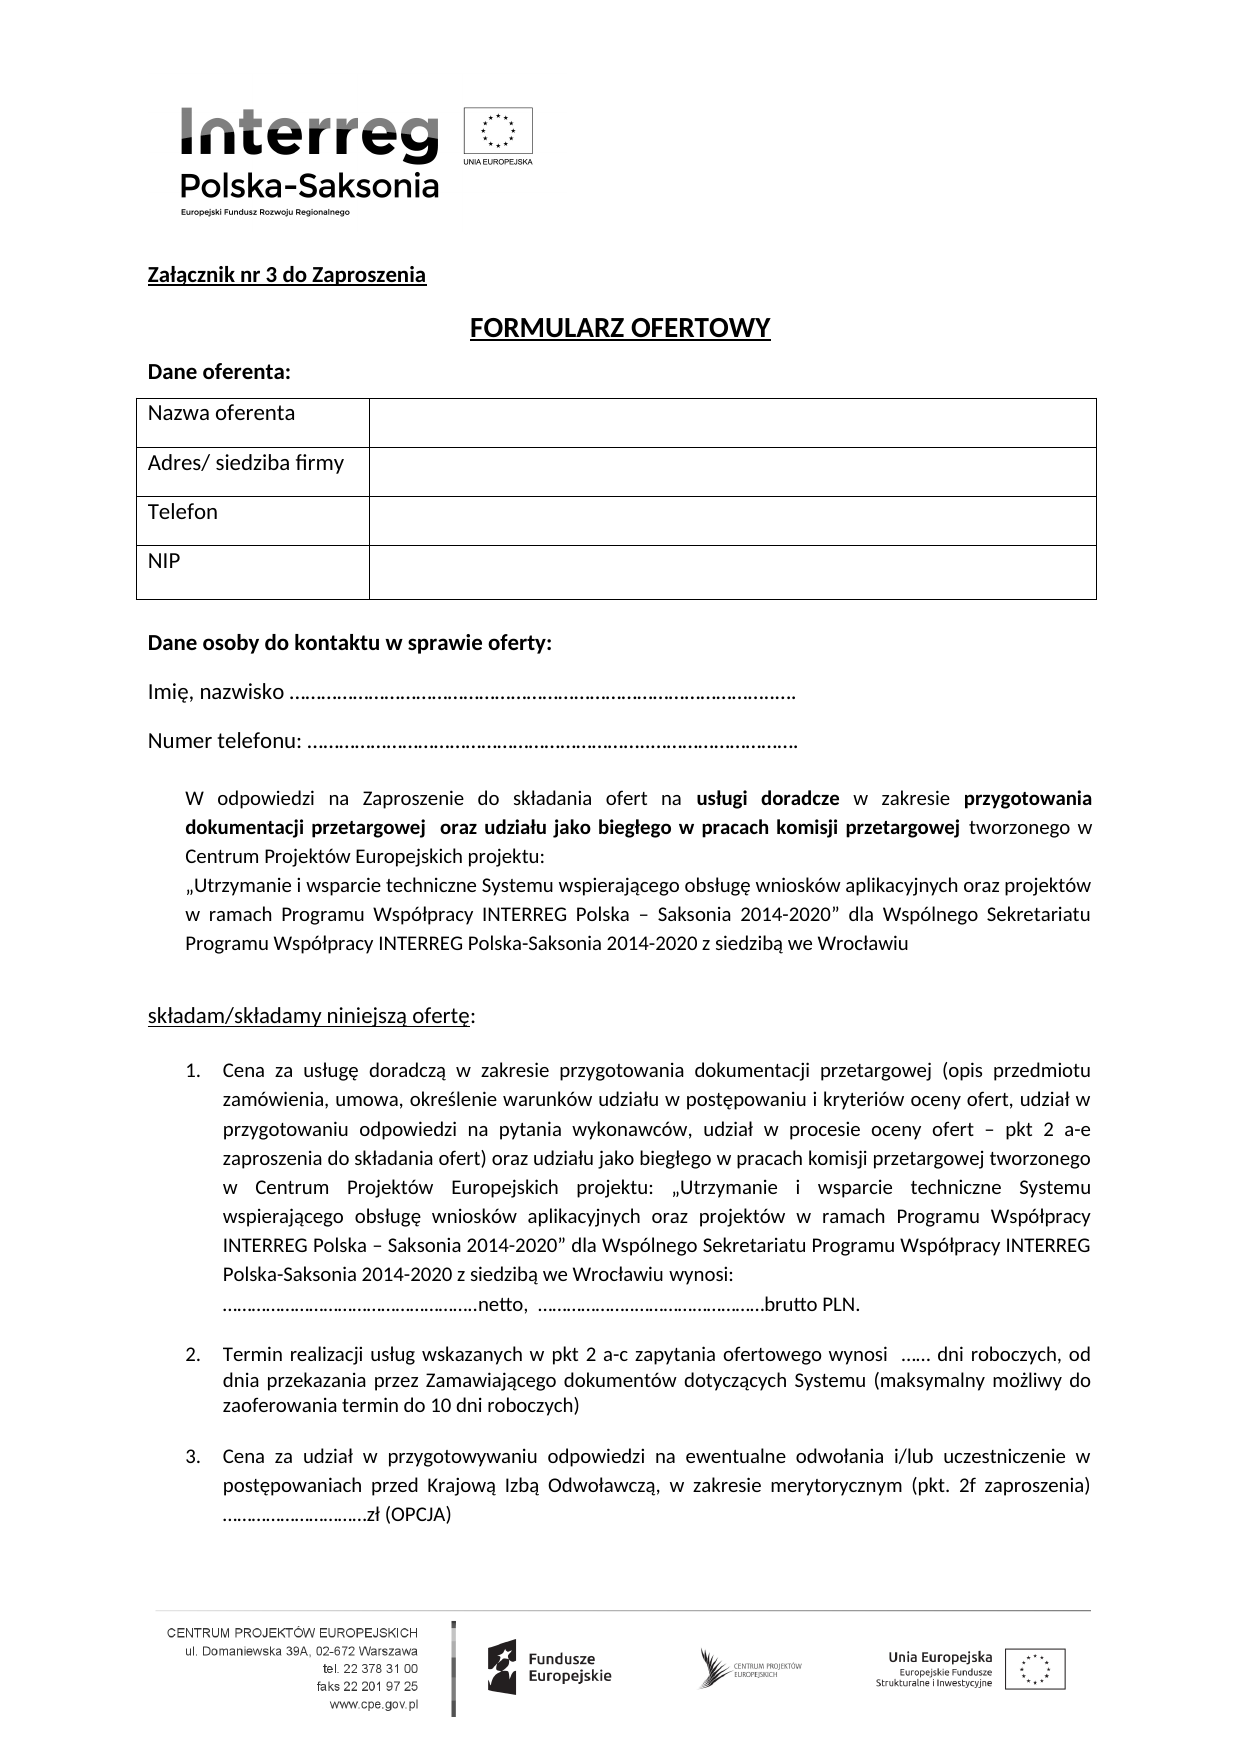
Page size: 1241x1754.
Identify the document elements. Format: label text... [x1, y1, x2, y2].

table_cell [370, 546, 1096, 599]
picture [150, 1606, 1096, 1722]
table_header Nazwa oferenta [137, 399, 369, 447]
table_cell Telefon [137, 497, 369, 545]
table_header [370, 399, 1096, 447]
list ……………………………………………..netto, ………………..………………………brutto PLN. [223, 1291, 1092, 1316]
text Numer telefonu: ………………………………………………………..………………………. [148, 726, 1092, 754]
list Termin realizacji usług wskazanych w pkt 2 a-c zapytania ofertowego wynosi …… dni roboczych, od dnia przekazania przez Zamawiającego dokumentów dotyczących Systemu (maksymalny możliwy do zaoferowania termin do 10 dni roboczych) [185, 1342, 1092, 1418]
text składam/składamy niniejszą ofertę: [148, 1001, 1092, 1029]
table_cell Adres/ siedziba firmy [137, 448, 369, 496]
table_cell [370, 497, 1096, 545]
list W odpowiedzi na Zaproszenie do składania ofert na usługi doradcze w zakresie przygotowania dokumentacji przetargowej oraz udziału jako biegłego w pracach komisji przetargowej tworzonego w Centrum Projektów Europejskich projektu: [185, 785, 1092, 868]
text Dane oferenta: [148, 357, 1092, 385]
list Cena za udział w przygotowywaniu odpowiedzi na ewentualne odwołania i/lub uczestniczenie w postępowaniach przed Krajową Izbą Odwoławczą, w zakresie merytorycznym (pkt. 2f zaproszenia) …………………………zł (OPCJA) [185, 1443, 1092, 1527]
list „Utrzymanie i wsparcie techniczne Systemu wspierającego obsługę wniosków aplikacyjnych oraz projektów w ramach Programu Współpracy INTERREG Polska – Saksonia 2014-2020” dla Wspólnego Sekretariatu Programu Współpracy INTERREG Polska-Saksonia 2014-2020 z siedzibą we Wrocławiu [185, 872, 1092, 956]
picture [147, 73, 567, 232]
list Cena za usługę doradczą w zakresie przygotowania dokumentacji przetargowej (opis przedmiotu zamówienia, umowa, określenie warunków udziału w postępowaniu i kryteriów oceny ofert, udział w przygotowaniu odpowiedzi na pytania wykonawców, udział w procesie oceny ofert – pkt 2 a-e zaproszenia do składania ofert) oraz udziału jako biegłego w pracach komisji przetargowej tworzonego w Centrum Projektów Europejskich projektu: „Utrzymanie i wsparcie techniczne Systemu wspierającego obsługę wniosków aplikacyjnych oraz projektów w ramach Programu Współpracy INTERREG Polska – Saksonia 2014-2020” dla Wspólnego Sekretariatu Programu Współpracy INTERREG Polska-Saksonia 2014-2020 z siedzibą we Wrocławiu wynosi: [185, 1057, 1092, 1287]
text Imię, nazwisko ………………………………………………………………………………..…. [148, 677, 1092, 705]
text Załącznik nr 3 do Zaproszenia [148, 260, 1092, 288]
table_cell [370, 448, 1096, 496]
text FORMULARZ OFERTOWY [148, 309, 1092, 344]
table_cell NIP [137, 546, 369, 599]
text Dane osoby do kontaktu w sprawie oferty: [148, 628, 1092, 656]
